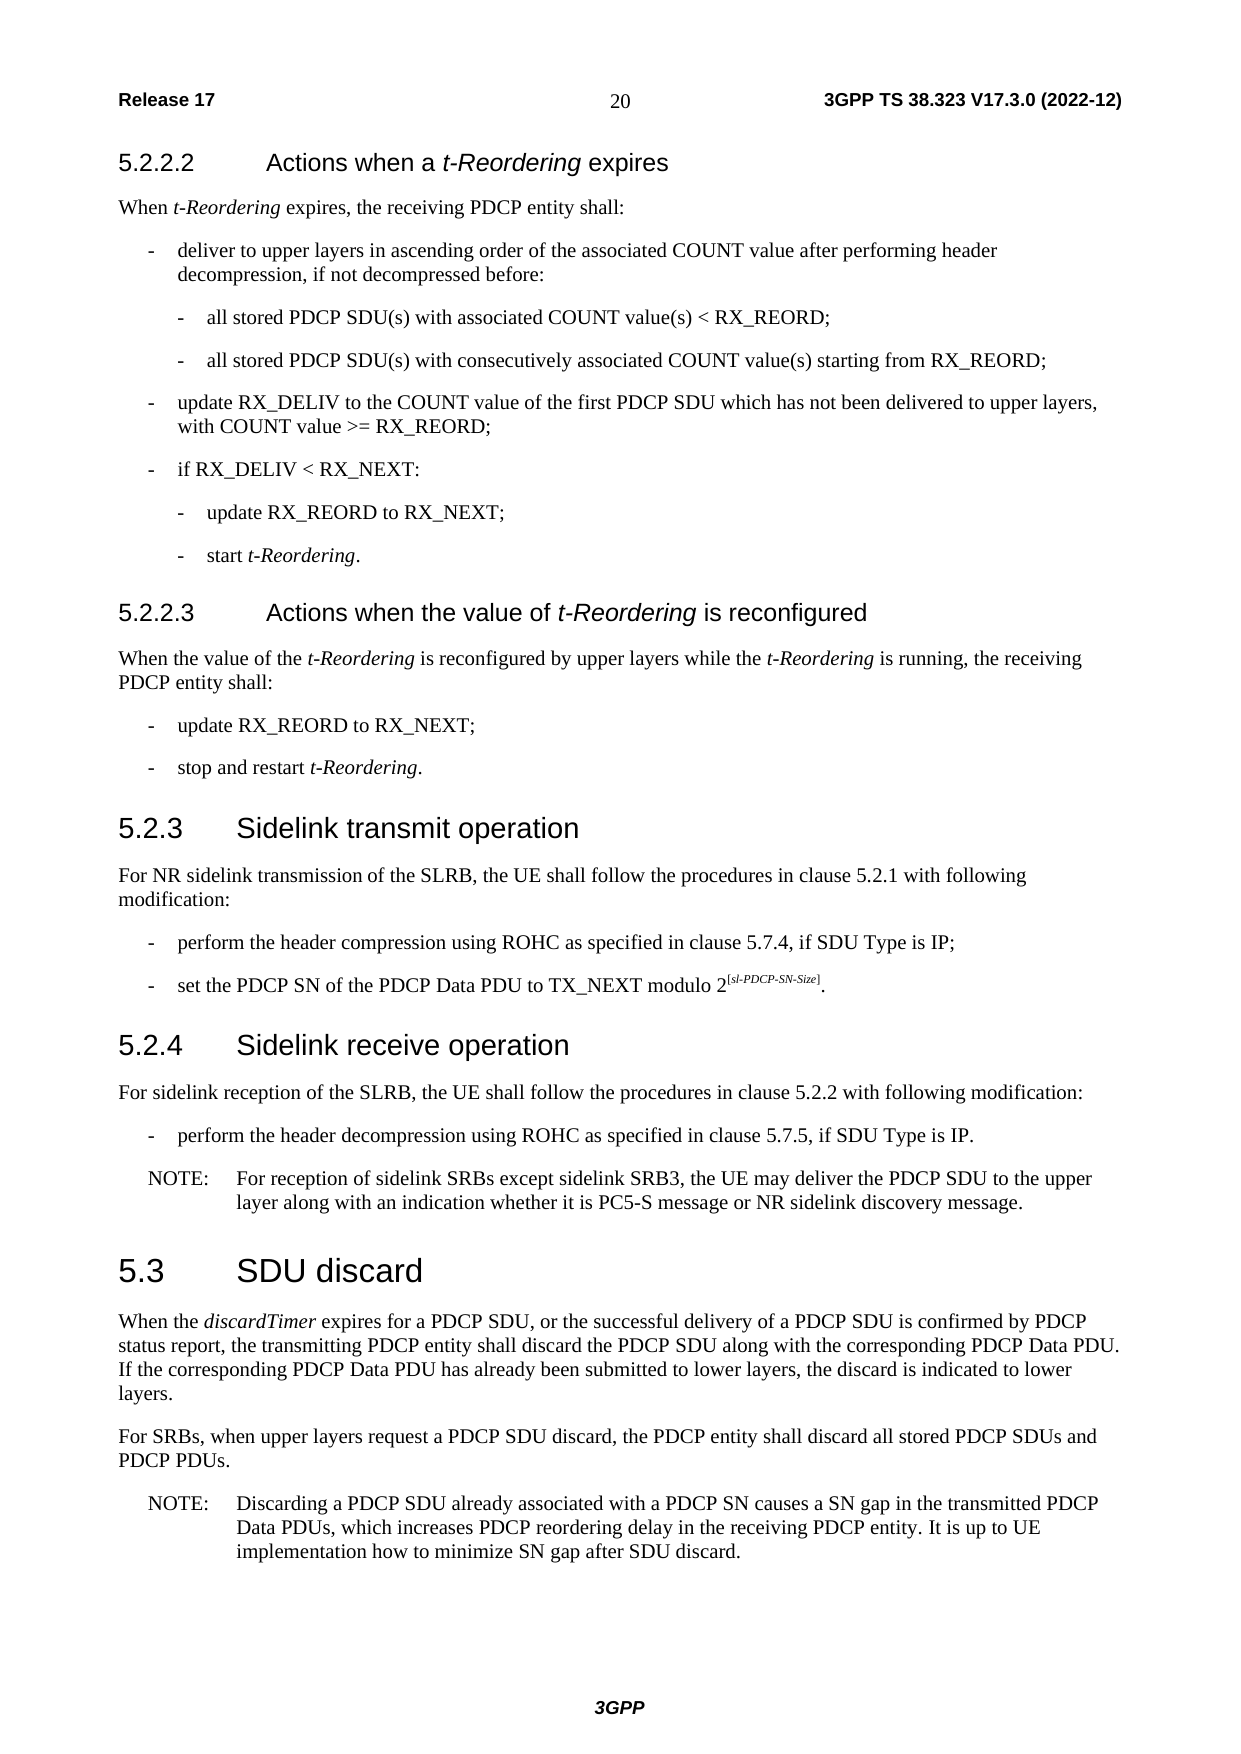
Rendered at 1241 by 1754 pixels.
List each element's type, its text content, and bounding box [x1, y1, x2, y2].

text - perform the header decompression using ROHC as specified in clause 5.7.5, if SDU Type is IP. [148, 1123, 1122, 1147]
text - stop and restart t-Reordering. [148, 755, 1122, 779]
text - set the PDCP SN of the PDCP Data PDU to TX_NEXT modulo 2[sl-PDCP-SN-Size]. [148, 973, 1122, 997]
text - all stored PDCP SDU(s) with consecutively associated COUNT value(s) starting from RX_REORD; [177, 347, 1122, 372]
text - update RX_REORD to RX_NEXT; [177, 500, 1122, 524]
subtitle 5.2.4 Sidelink receive operation [118, 1028, 1122, 1061]
text - update RX_REORD to RX_NEXT; [148, 712, 1122, 737]
subtitle 5.3 SDU discard [118, 1251, 1122, 1290]
text NOTE: Discarding a PDCP SDU already associated with a PDCP SN causes a SN gap in the transmitted PDCP Data PDUs, which increases PDCP reordering delay in the receiving PDCP entity. It is up to UE implementation how to minimize SN gap after SDU discard. [148, 1491, 1122, 1563]
text When the discardTimer expires for a PDCP SDU, or the successful delivery of a PDCP SDU is confirmed by PDCP status report, the transmitting PDCP entity shall discard the PDCP SDU along with the corresponding PDCP Data PDU. If the corresponding PDCP Data PDU has already been submitted to lower layers, the discard is indicated to lower layers. [118, 1309, 1122, 1405]
text For NR sidelink transmission of the SLRB, the UE shall follow the procedures in clause 5.2.1 with following modification: [118, 863, 1122, 911]
text When t-Reordering expires, the receiving PDCP entity shall: [118, 195, 1122, 219]
text - deliver to upper layers in ascending order of the associated COUNT value after performing header decompression, if not decompressed before: [148, 238, 1122, 286]
text NOTE: For reception of sidelink SRBs except sidelink SRB3, the UE may deliver the PDCP SDU to the upper layer along with an indication whether it is PC5-S message or NR sidelink discovery message. [148, 1166, 1122, 1214]
text For SRBs, when upper layers request a PDCP SDU discard, the PDCP entity shall discard all stored PDCP SDUs and PDCP PDUs. [118, 1424, 1122, 1472]
text For sidelink reception of the SLRB, the UE shall follow the procedures in clause 5.2.2 with following modification: [118, 1080, 1122, 1104]
subtitle 5.2.2.2 Actions when a t-Reordering expires [118, 147, 1122, 176]
text When the value of the t-Reordering is reconfigured by upper layers while the t-Reordering is running, the receiving PDCP entity shall: [118, 646, 1122, 694]
text - if RX_DELIV < RX_NEXT: [148, 457, 1122, 481]
text - perform the header compression using ROHC as specified in clause 5.7.4, if SDU Type is IP; [148, 930, 1122, 954]
text - all stored PDCP SDU(s) with associated COUNT value(s) < RX_REORD; [177, 305, 1122, 329]
text - update RX_DELIV to the COUNT value of the first PDCP SDU which has not been delivered to upper layers, with COUNT value >= RX_REORD; [148, 390, 1122, 438]
subtitle 5.2.3 Sidelink transmit operation [118, 811, 1122, 844]
subtitle 5.2.2.3 Actions when the value of t-Reordering is reconfigured [118, 598, 1122, 627]
text - start t-Reordering. [177, 543, 1122, 567]
